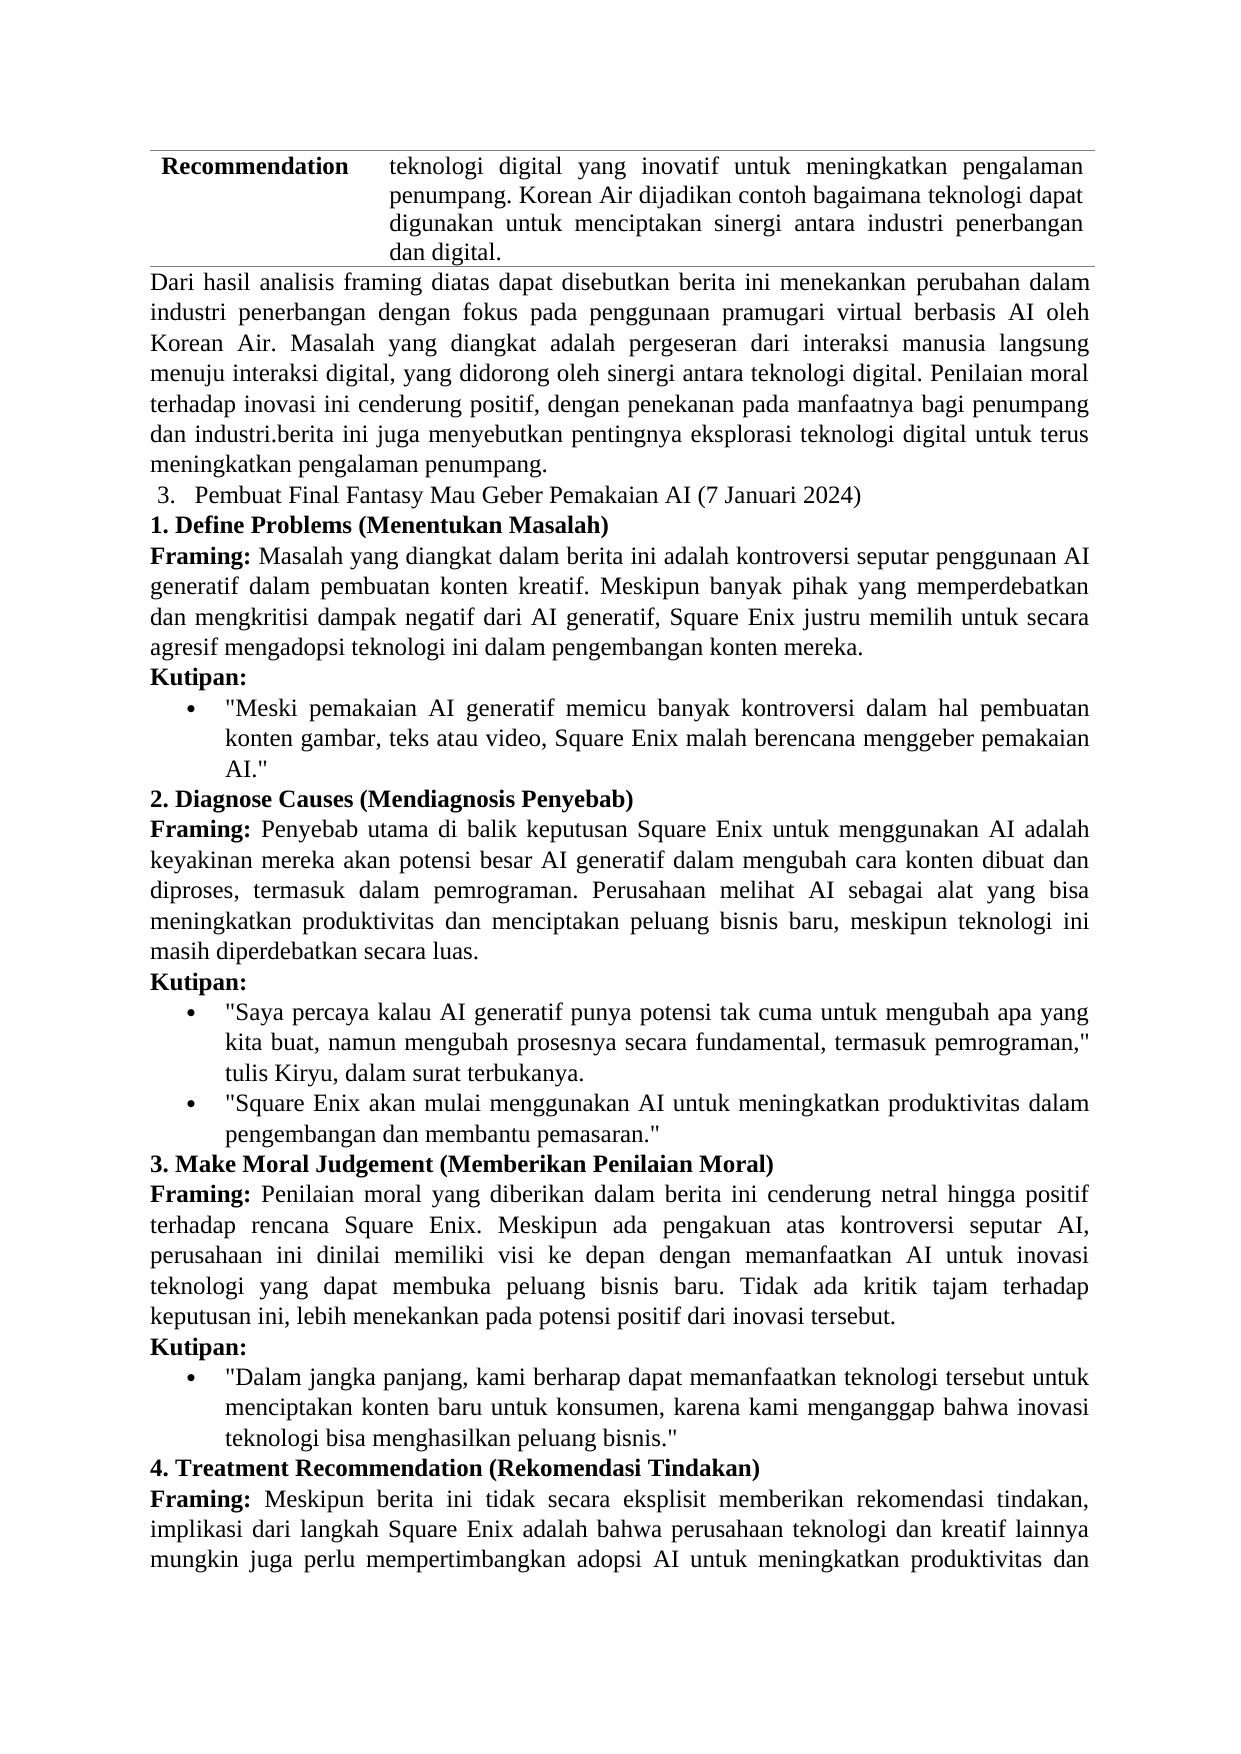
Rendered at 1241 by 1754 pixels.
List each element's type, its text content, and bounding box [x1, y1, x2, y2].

list "Dalam jangka panjang, kami berharap dapat memanfaatkan teknologi tersebut untuk menciptakan konten baru untuk konsumen, karena kami menganggap bahwa inovasi teknologi bisa menghasilkan peluang bisnis." [187, 1362, 1090, 1452]
list "Meski pemakaian AI generatif memicu banyak kontroversi dalam hal pembuatan konten gambar, teks atau video, Square Enix malah berencana menggeber pemakaian AI." [187, 693, 1090, 782]
text 3. Make Moral Judgement (Memberikan Penilaian Moral) [150, 1149, 1090, 1178]
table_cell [378, 151, 1095, 266]
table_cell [150, 151, 378, 266]
text 4. Treatment Recommendation (Rekomendasi Tindakan) [150, 1453, 1090, 1482]
text 2. Diagnose Causes (Mendiagnosis Penyebab) [150, 784, 1090, 813]
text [150, 1484, 1090, 1573]
list Pembuat Final Fantasy Mau Geber Pemakaian AI (7 Januari 2024) [157, 480, 1090, 509]
text Framing: Masalah yang diangkat dalam berita ini adalah kontroversi seputar penggunaan AI generatif dalam pembuatan konten kreatif. Meskipun banyak pihak yang memperdebatkan dan mengkritisi dampak negatif dari AI generatif, Square Enix justru memilih untuk secara agresif mengadopsi teknologi ini dalam pengembangan konten mereka. [150, 541, 1090, 661]
text Framing: Penilaian moral yang diberikan dalam berita ini cenderung netral hingga positif terhadap rencana Square Enix. Meskipun ada pengakuan atas kontroversi seputar AI, perusahaan ini dinilai memiliki visi ke depan dengan memanfaatkan AI untuk inovasi teknologi yang dapat membuka peluang bisnis baru. Tidak ada kritik tajam terhadap keputusan ini, lebih menekankan pada potensi positif dari inovasi tersebut. [150, 1179, 1090, 1330]
text Kutipan: [150, 1332, 1090, 1360]
list "Square Enix akan mulai menggunakan AI untuk meningkatkan produktivitas dalam pengembangan dan membantu pemasaran." [187, 1088, 1090, 1147]
text Framing: Penyebab utama di balik keputusan Square Enix untuk menggunakan AI adalah keyakinan mereka akan potensi besar AI generatif dalam mengubah cara konten dibuat dan diproses, termasuk dalam pemrograman. Perusahaan melihat AI sebagai alat yang bisa meningkatkan produktivitas dan menciptakan peluang bisnis baru, meskipun teknologi ini masih diperdebatkan secara luas. [150, 814, 1090, 965]
text Kutipan: [150, 967, 1090, 995]
text 1. Define Problems (Menentukan Masalah) [150, 510, 1090, 539]
list "Saya percaya kalau AI generatif punya potensi tak cuma untuk mengubah apa yang kita buat, namun mengubah prosesnya secara fundamental, termasuk pemrograman," tulis Kiryu, dalam surat terbukanya. [187, 997, 1090, 1087]
text Dari hasil analisis framing diatas dapat disebutkan berita ini menekankan perubahan dalam industri penerbangan dengan fokus pada penggunaan pramugari virtual berbasis AI oleh Korean Air. Masalah yang diangkat adalah pergeseran dari interaksi manusia langsung menuju interaksi digital, yang didorong oleh sinergi antara teknologi digital. Penilaian moral terhadap inovasi ini cenderung positif, dengan penekanan pada manfaatnya bagi penumpang dan industri.berita ini juga menyebutkan pentingnya eksplorasi teknologi digital untuk terus meningkatkan pengalaman penumpang. [150, 267, 1090, 478]
text Kutipan: [150, 662, 1090, 691]
